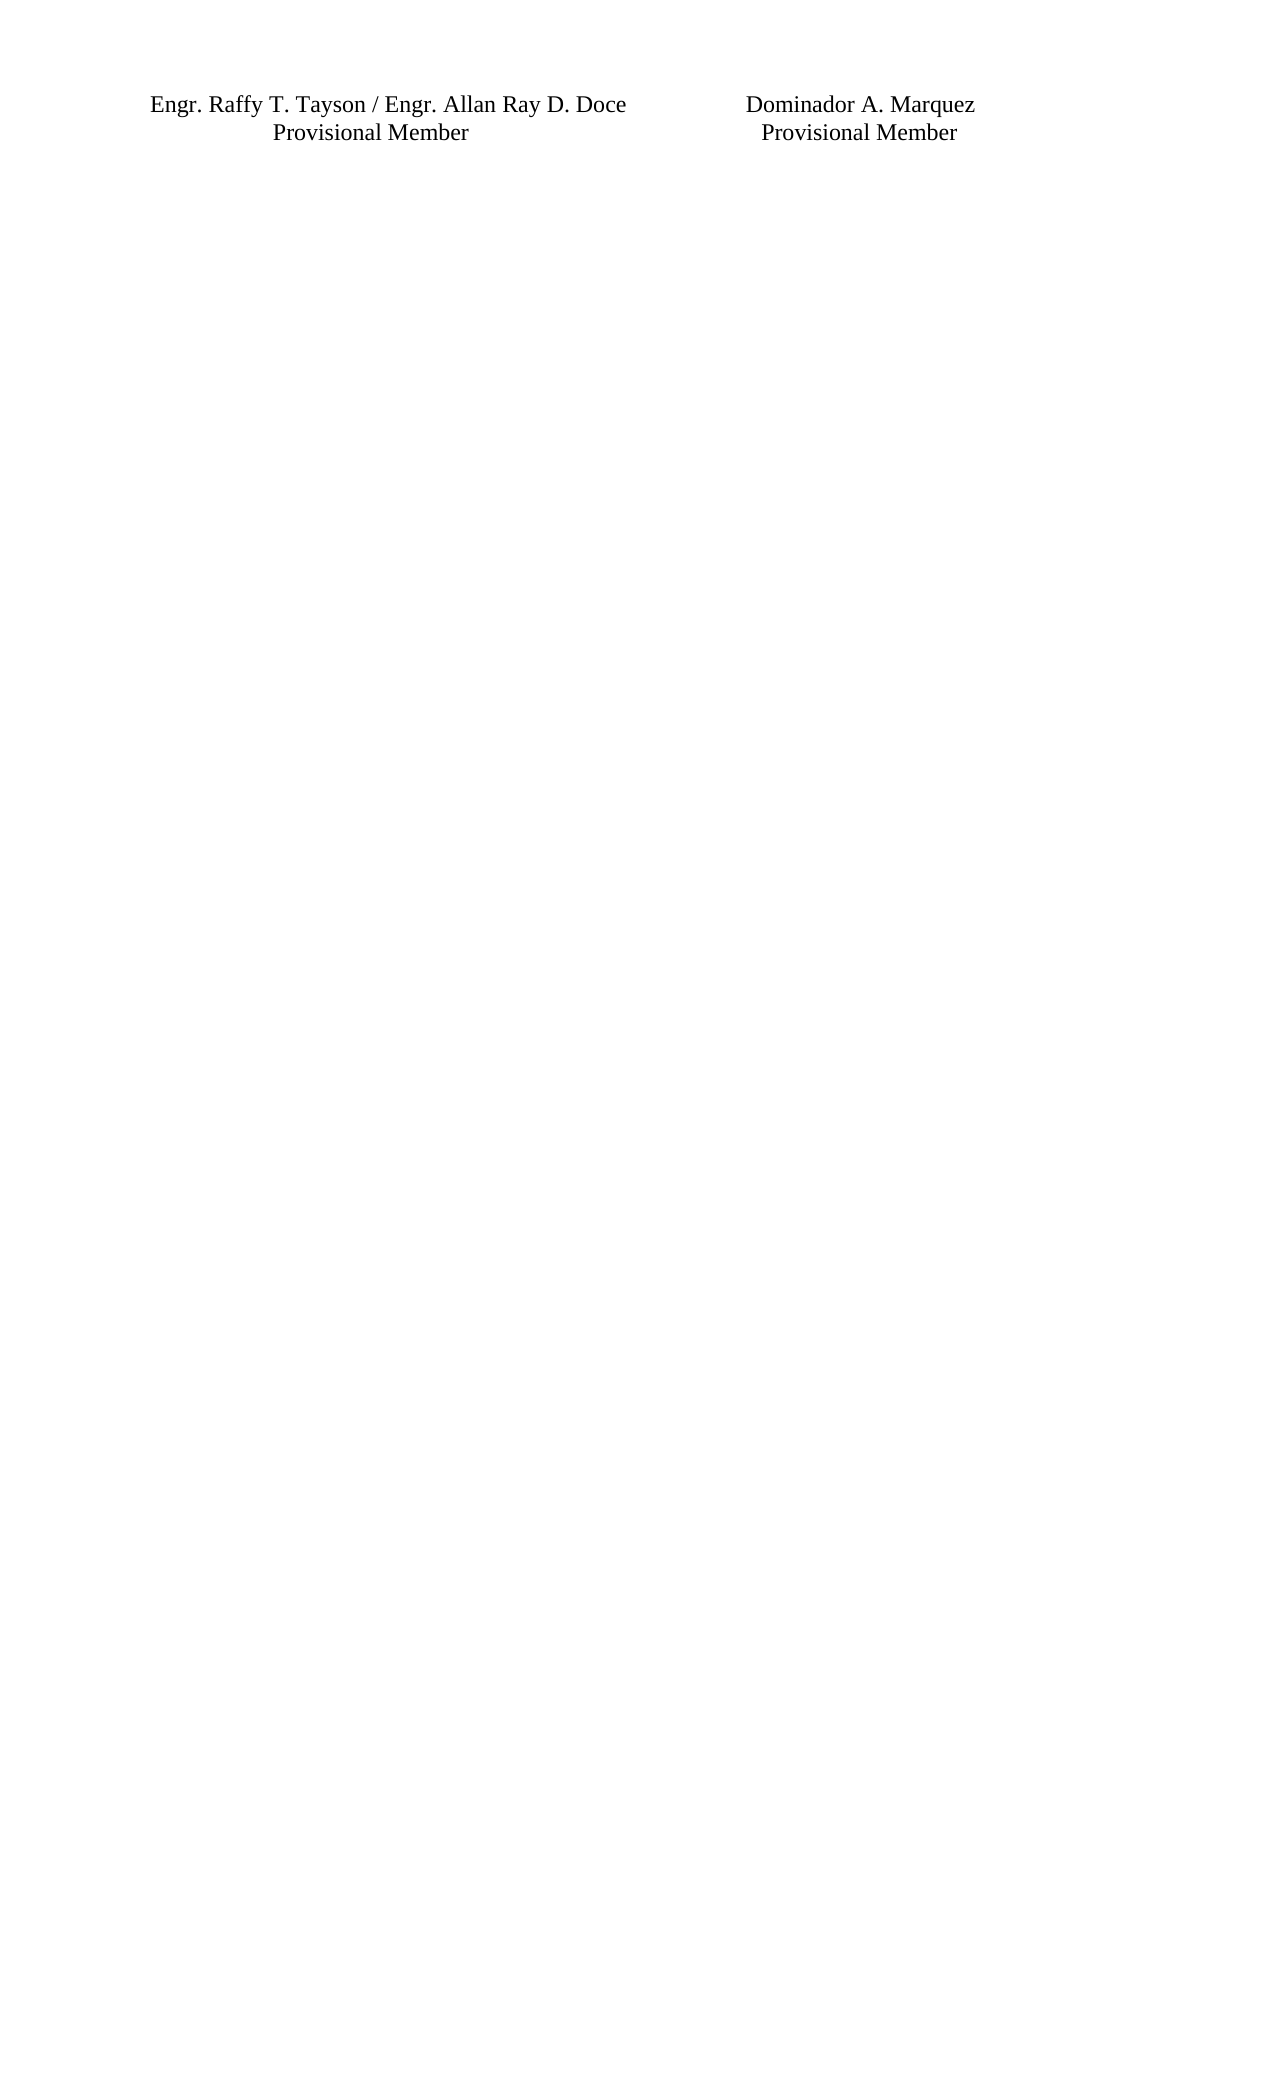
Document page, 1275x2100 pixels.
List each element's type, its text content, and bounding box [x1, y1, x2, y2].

text Engr. Raffy T. Tayson / Engr. Allan Ray D. Doce Dominador A. Marquez [150, 90, 1125, 118]
text Provisional Member Provisional Member [150, 118, 1125, 145]
